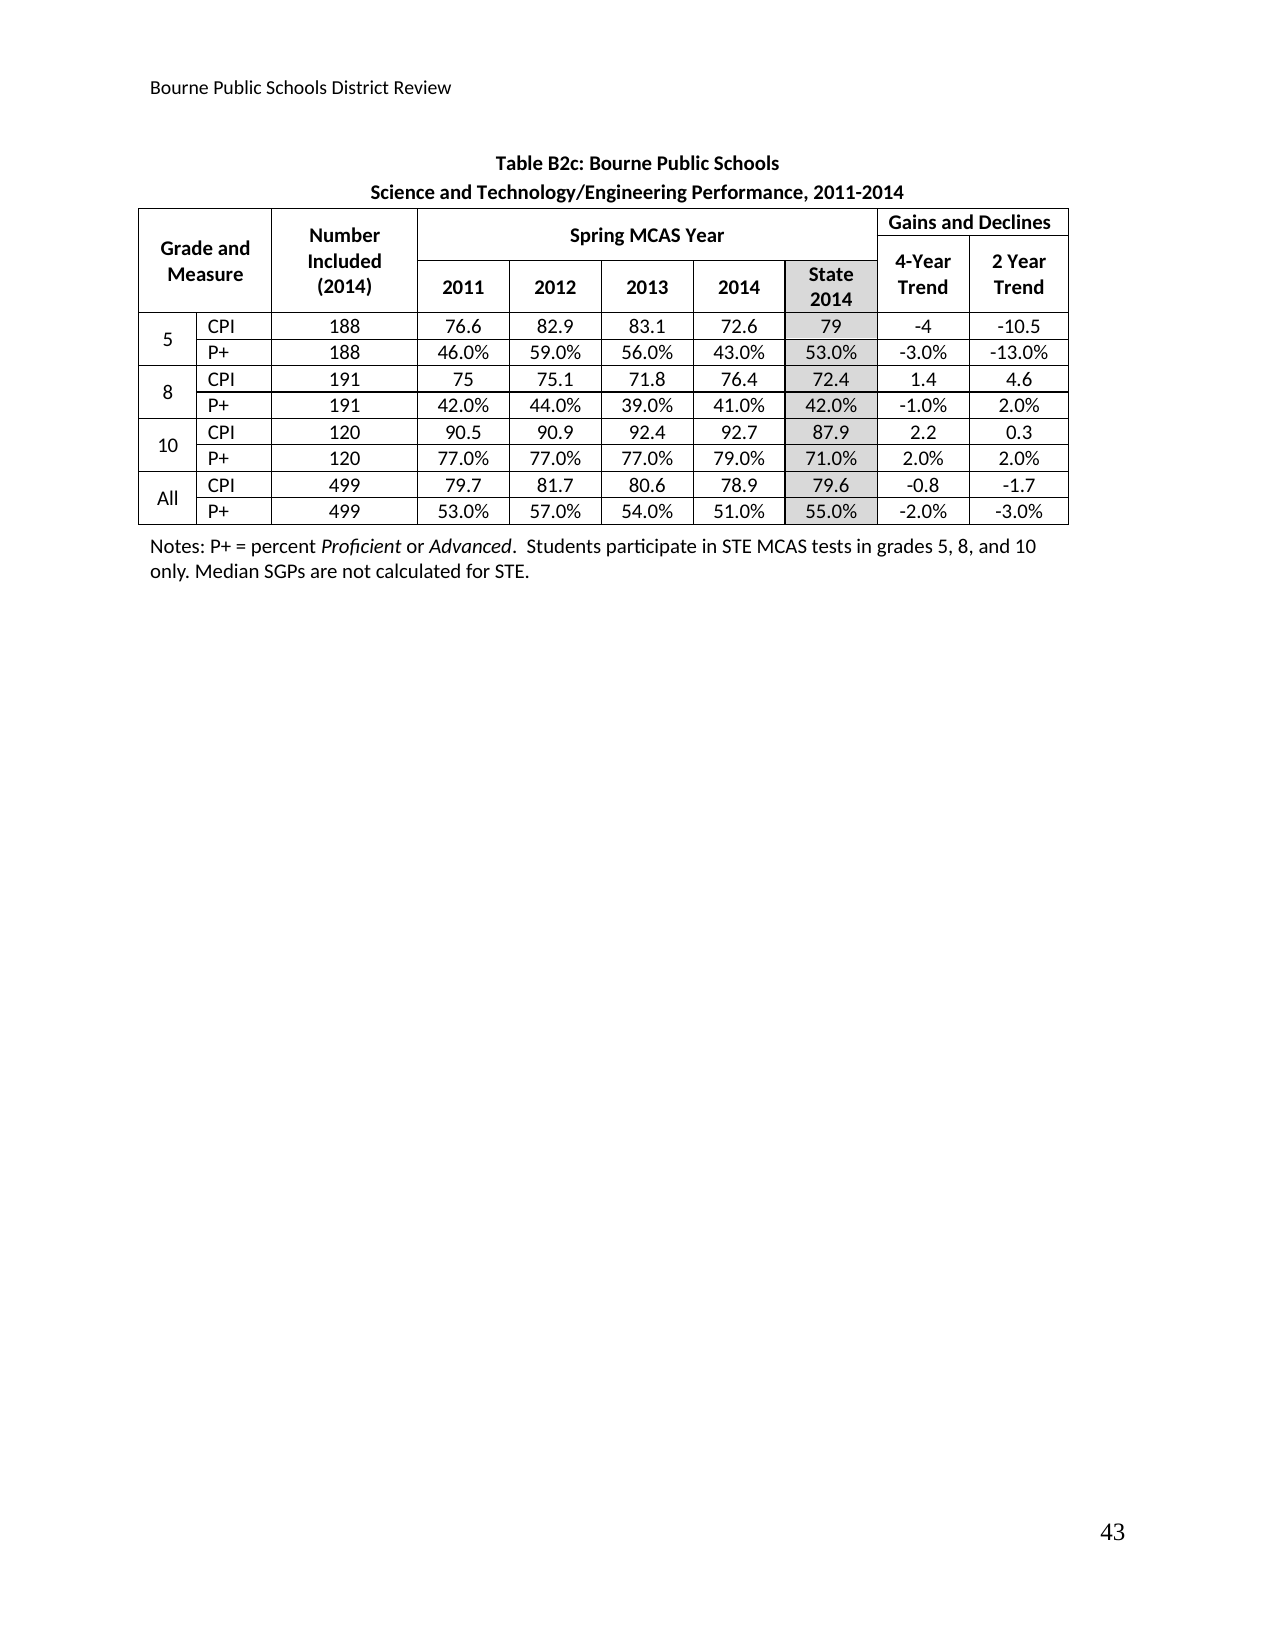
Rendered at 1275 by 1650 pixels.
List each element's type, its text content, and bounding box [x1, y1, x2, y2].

table_header Grade and Measure [139, 209, 271, 312]
table_cell -4 [878, 313, 969, 338]
table_cell All [139, 472, 196, 524]
table_cell 42.0% [786, 393, 877, 418]
table_cell 120 [272, 445, 417, 471]
table_cell 2.0% [970, 445, 1068, 471]
table_cell 1.4 [878, 366, 969, 391]
table_cell 87.9 [786, 419, 877, 444]
table_cell 5 [139, 313, 196, 365]
table_cell P+ [197, 393, 271, 418]
table_cell 46.0% [418, 340, 509, 365]
table_cell P+ [197, 340, 271, 365]
table_cell -3.0% [878, 340, 969, 365]
table_cell 2 Year Trend [970, 236, 1068, 312]
table_cell 77.0% [418, 445, 509, 471]
table_cell 120 [272, 419, 417, 444]
table_cell 56.0% [602, 340, 693, 365]
table_cell 76.4 [694, 366, 784, 391]
table_cell -1.7 [970, 472, 1068, 497]
table_cell 42.0% [418, 393, 509, 418]
table_cell 72.4 [786, 366, 877, 391]
table_cell CPI [197, 419, 271, 444]
table_header Gains and Declines [878, 209, 1068, 235]
table_cell CPI [197, 313, 271, 338]
table_cell 92.7 [694, 419, 784, 444]
table_cell -13.0% [970, 340, 1068, 365]
table_cell 92.4 [602, 419, 693, 444]
table_cell 76.6 [418, 313, 509, 338]
table_cell 82.9 [510, 313, 601, 338]
table_cell 2011 [418, 261, 509, 312]
table_cell 43.0% [694, 340, 784, 365]
text Science and Technology/Engineering Performance, 2011-2014 [150, 179, 1125, 204]
table_cell 8 [139, 366, 196, 418]
table_cell 90.5 [418, 419, 509, 444]
table_cell 2014 [694, 261, 784, 312]
table_cell 10 [139, 419, 196, 471]
table_cell 39.0% [602, 393, 693, 418]
table_cell 79 [786, 313, 877, 338]
table_cell -1.0% [878, 393, 969, 418]
table_cell 72.6 [694, 313, 784, 338]
table_cell 77.0% [510, 445, 601, 471]
table_cell 188 [272, 313, 417, 338]
table_cell 81.7 [510, 472, 601, 497]
table_cell -0.8 [878, 472, 969, 497]
table_cell 2.0% [878, 445, 969, 471]
table_cell State 2014 [786, 261, 877, 312]
table_cell Notes: P+ = percent Proficient or Advanced. Students participate in STE MCAS tests in grades 5, 8, and 10 only. Median SGPs are not calculated for STE. [139, 525, 1069, 584]
table_cell 79.6 [786, 472, 877, 497]
table_cell 53.0% [418, 498, 509, 524]
table_header Number Included (2014) [272, 209, 417, 312]
table_cell 499 [272, 498, 417, 524]
table_cell 75.1 [510, 366, 601, 391]
table_cell -3.0% [970, 498, 1068, 524]
table_cell 0.3 [970, 419, 1068, 444]
table_cell 59.0% [510, 340, 601, 365]
table_cell 71.8 [602, 366, 693, 391]
table_cell 4.6 [970, 366, 1068, 391]
table_cell 2013 [602, 261, 693, 312]
table_cell 51.0% [694, 498, 784, 524]
table_cell 55.0% [786, 498, 877, 524]
table_cell 2.2 [878, 419, 969, 444]
table_cell 79.0% [694, 445, 784, 471]
table_cell -10.5 [970, 313, 1068, 338]
table_cell 80.6 [602, 472, 693, 497]
table_cell P+ [197, 498, 271, 524]
table_cell 77.0% [602, 445, 693, 471]
table_cell CPI [197, 366, 271, 391]
table_cell 191 [272, 393, 417, 418]
table_cell 191 [272, 366, 417, 391]
table_header Spring MCAS Year [418, 209, 877, 260]
table_cell CPI [197, 472, 271, 497]
table_cell 71.0% [786, 445, 877, 471]
text Table B2c: Bourne Public Schools [150, 150, 1125, 175]
table_cell 83.1 [602, 313, 693, 338]
table_cell 79.7 [418, 472, 509, 497]
table_cell 75 [418, 366, 509, 391]
table_cell 54.0% [602, 498, 693, 524]
table_cell P+ [197, 445, 271, 471]
table_cell 53.0% [786, 340, 877, 365]
table_cell 4-Year Trend [878, 236, 969, 312]
table_cell 78.9 [694, 472, 784, 497]
table_cell 90.9 [510, 419, 601, 444]
table_cell -2.0% [878, 498, 969, 524]
table_cell 2.0% [970, 393, 1068, 418]
table_cell 57.0% [510, 498, 601, 524]
table_cell 188 [272, 340, 417, 365]
table_cell 2012 [510, 261, 601, 312]
table_cell 499 [272, 472, 417, 497]
table_cell 41.0% [694, 393, 784, 418]
table_cell 44.0% [510, 393, 601, 418]
